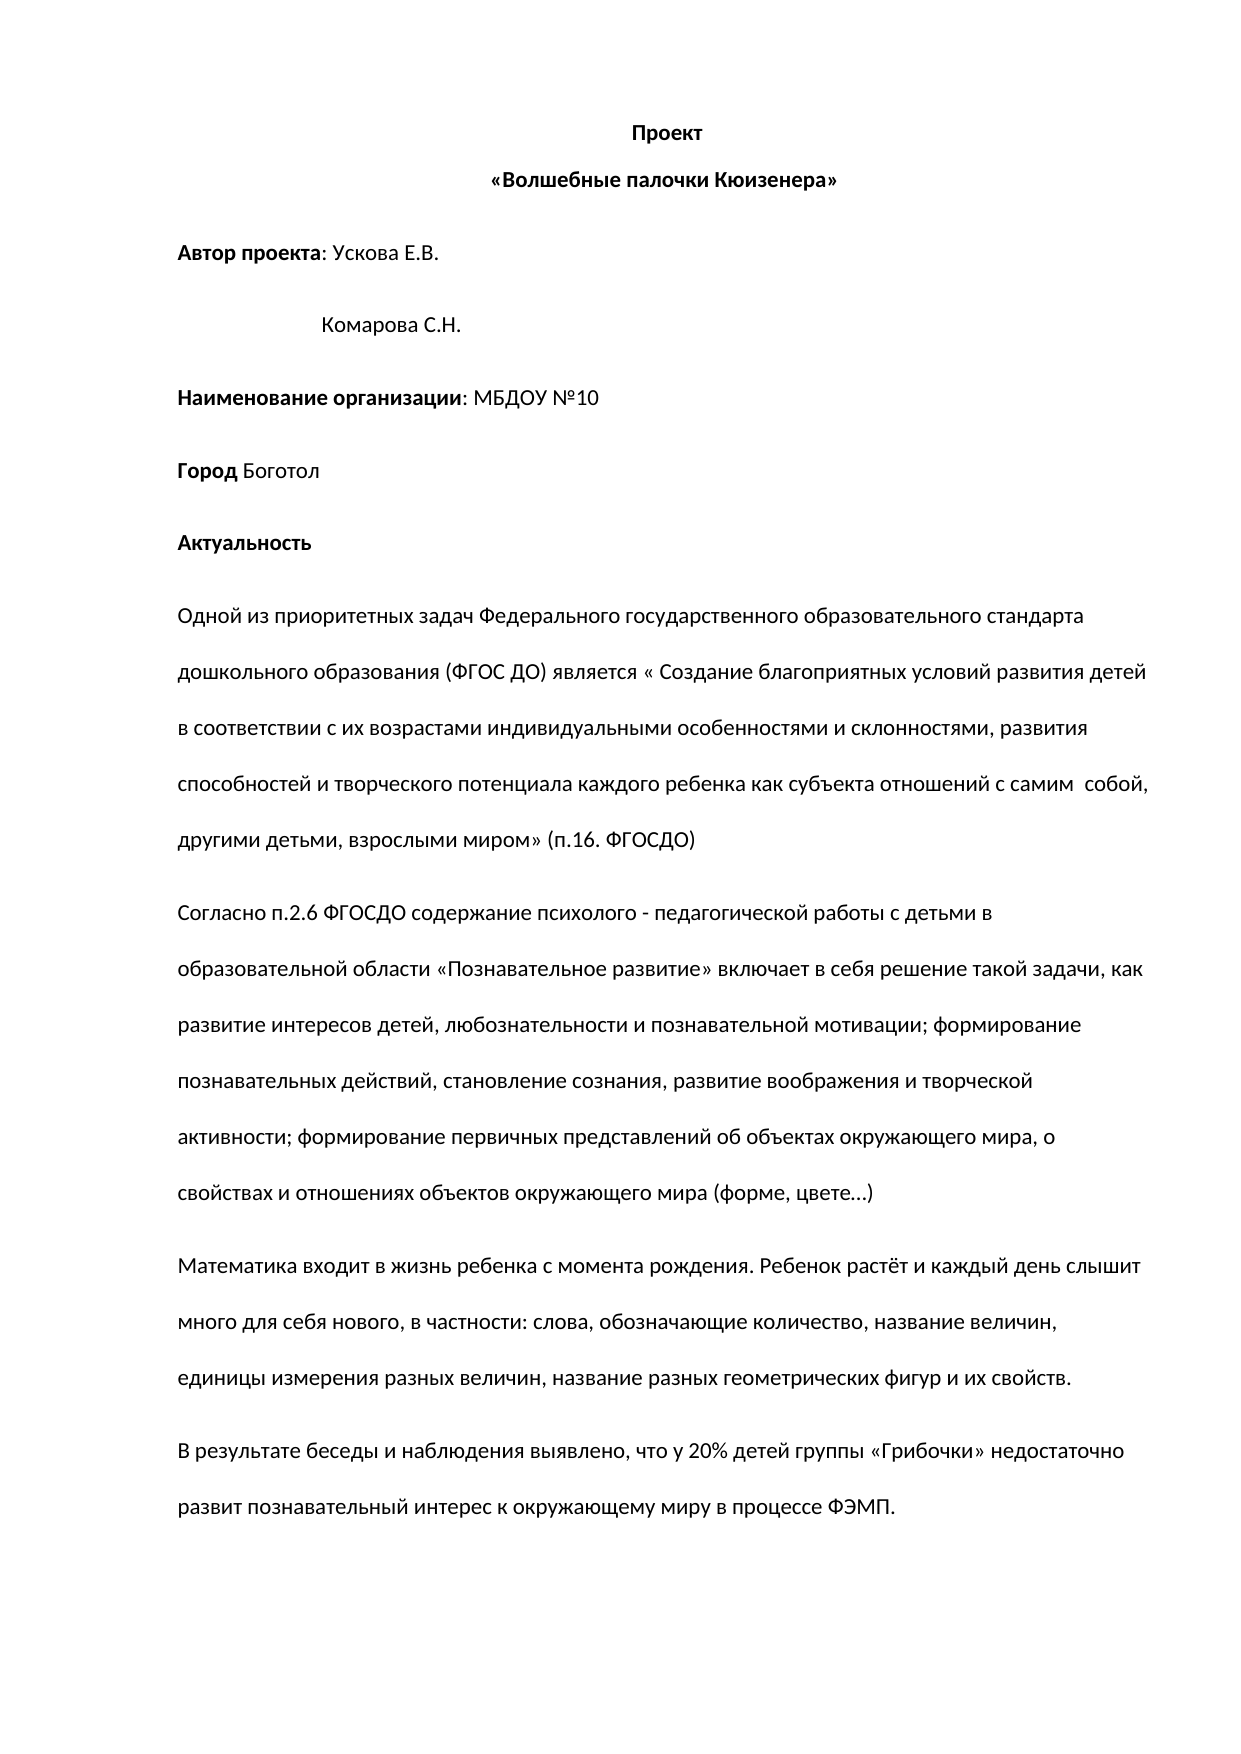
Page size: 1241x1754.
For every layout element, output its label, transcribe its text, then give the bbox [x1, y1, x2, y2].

text Математика входит в жизнь ребенка с момента рождения. Ребенок растёт и каждый день слышит много для себя нового, в частности: слова, обозначающие количество, название величин, единицы измерения разных величин, название разных геометрических фигур и их свойств. [177, 1251, 1152, 1391]
text «Волшебные палочки Кюизенера» [177, 165, 1152, 193]
text В результате беседы и наблюдения выявлено, что у 20% детей группы «Грибочки» недостаточно развит познавательный интерес к окружающему миру в процессе ФЭМП. [177, 1436, 1152, 1520]
text Город Боготол [177, 456, 1152, 484]
text Комарова С.Н. [177, 310, 1152, 338]
text Согласно п.2.6 ФГОСДО содержание психолого - педагогической работы с детьми в образовательной области «Познавательное развитие» включает в себя решение такой задачи, как развитие интересов детей, любознательности и познавательной мотивации; формирование познавательных действий, становление сознания, развитие воображения и творческой активности; формирование первичных представлений об объектах окружающего мира, о свойствах и отношениях объектов окружающего мира (форме, цвете…) [177, 898, 1152, 1206]
text Наименование организации: МБДОУ №10 [177, 383, 1152, 411]
text Актуальность [177, 528, 1152, 557]
text Одной из приоритетных задач Федерального государственного образовательного стандарта дошкольного образования (ФГОС ДО) является « Создание благоприятных условий развития детей в соответствии с их возрастами индивидуальными особенностями и склонностями, развития способностей и творческого потенциала каждого ребенка как субъекта отношений с самим собой, другими детьми, взрослыми миром» (п.16. ФГОСДО) [177, 601, 1152, 853]
text Автор проекта: Ускова Е.В. [177, 238, 1152, 266]
text Проект [177, 118, 1152, 146]
